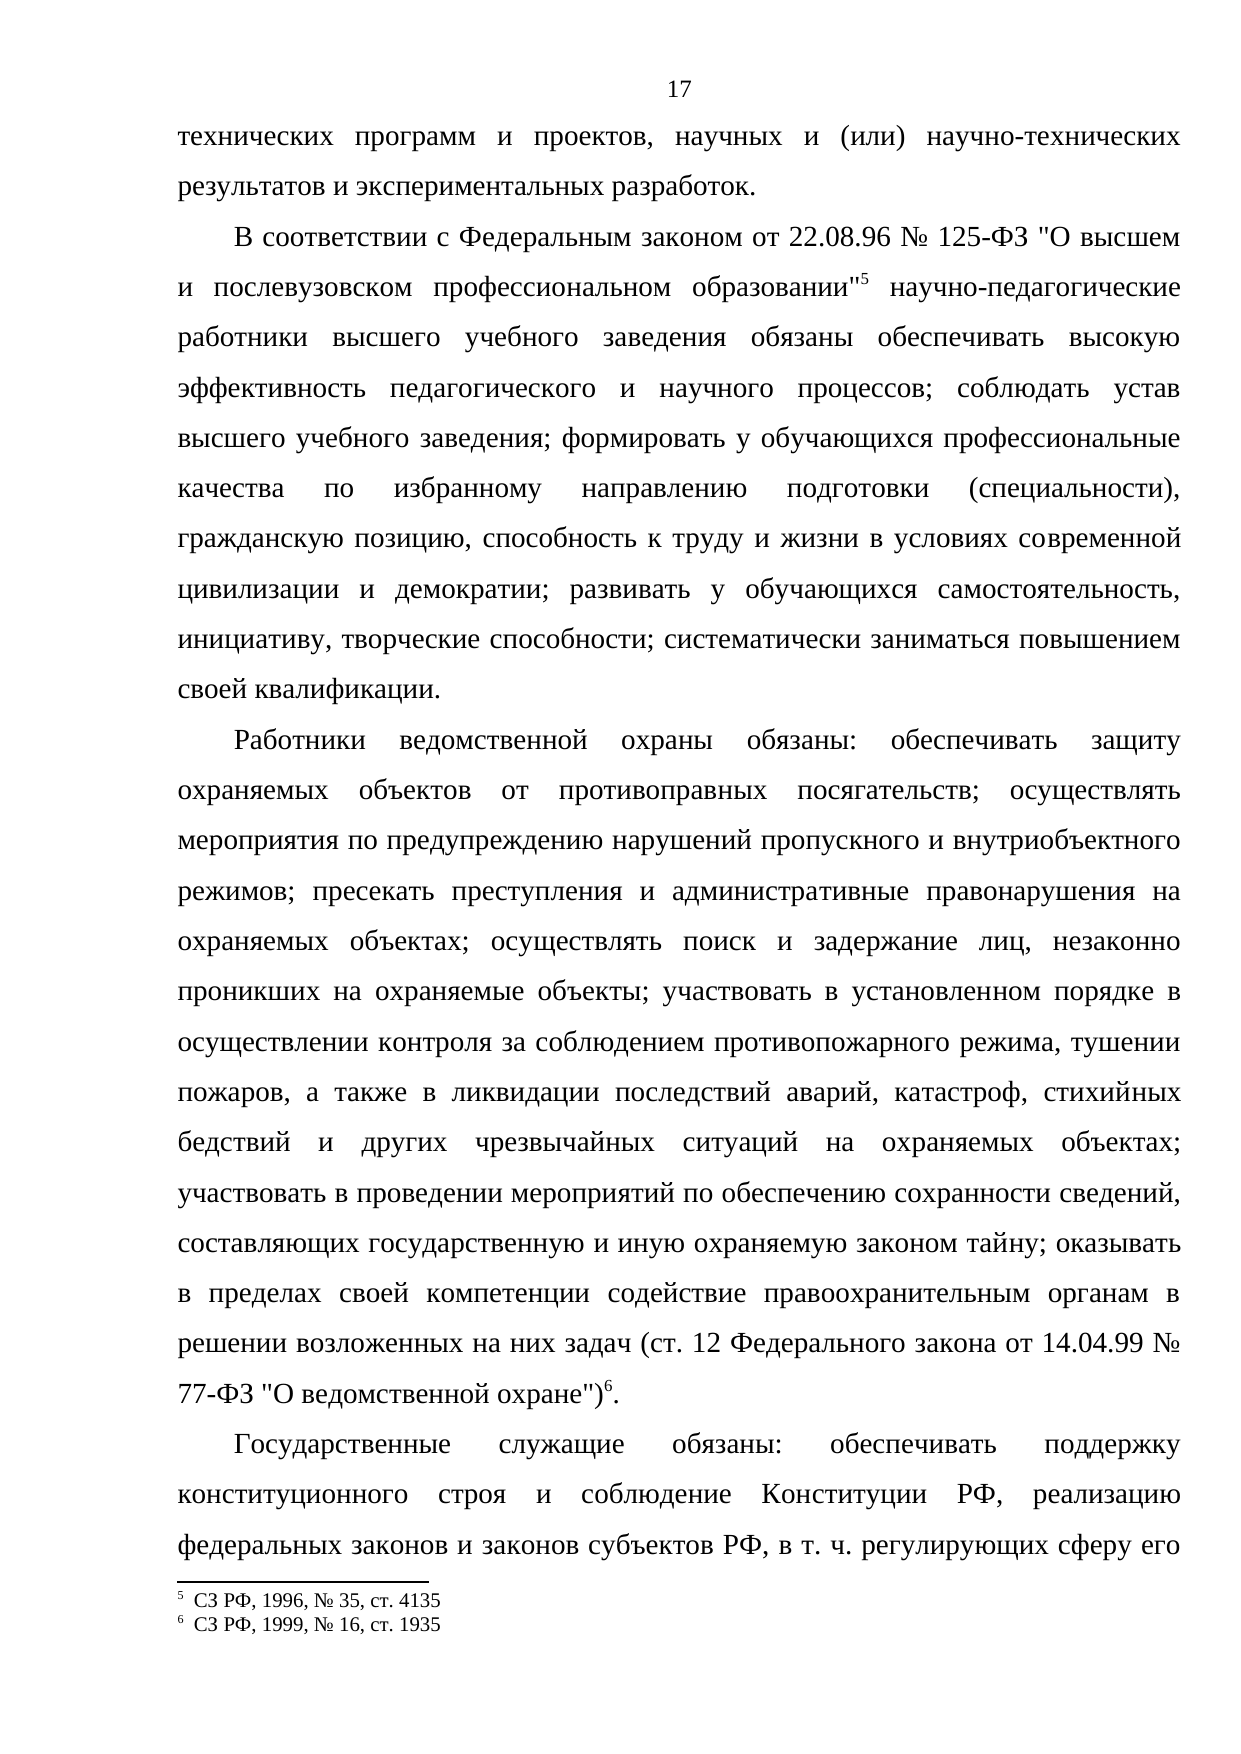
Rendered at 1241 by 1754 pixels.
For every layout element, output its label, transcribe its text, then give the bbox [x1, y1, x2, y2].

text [177, 1426, 1181, 1560]
text Работники ведомственной охраны обязаны: обеспечивать защиту охраняемых объектов от противоправных посягательств; осуществлять мероприятия по предупреждению нарушений пропускного и внутриобъектного режимов; пресекать преступления и административные правонарушения на охраняемых объектах; осуществлять поиск и задержание лиц, незаконно проникших на охраняемые объекты; участвовать в установленном порядке в осуществлении контроля за соблюдением противопожарного режима, тушении пожаров, а также в ликвидации последствий аварий, катастроф, стихийных бедствий и других чрезвычайных ситуаций на охраняемых объектах; участвовать в проведении мероприятий по обеспечению сохранности сведений, составляющих государственную и иную охраняемую законом тайну; оказывать в пределах своей компетенции содействие правоохранительным органам в решении возложенных на них задач (ст. 12 Федерального закона от 14.04.99 № 77-ФЗ "О ведомственной охране"). [177, 722, 1181, 1409]
text В соответствии с Федеральным законом от 22.08.96 № 125-ФЗ "О высшем и послевузовском профессиональном образовании" научно-педагогические работники высшего учебного заведения обязаны обеспечивать высокую эффективность педагогического и научного процессов; соблюдать устав высшего учебного заведения; формировать у обучающихся профессиональные качества по избранному направлению подготовки (специальности), гражданскую позицию, способность к труду и жизни в условиях современной цивилизации и демократии; развивать у обучающихся самостоятельность, инициативу, творческие способности; систематически заниматься повышением своей квалификации. [177, 219, 1181, 705]
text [177, 118, 1181, 202]
